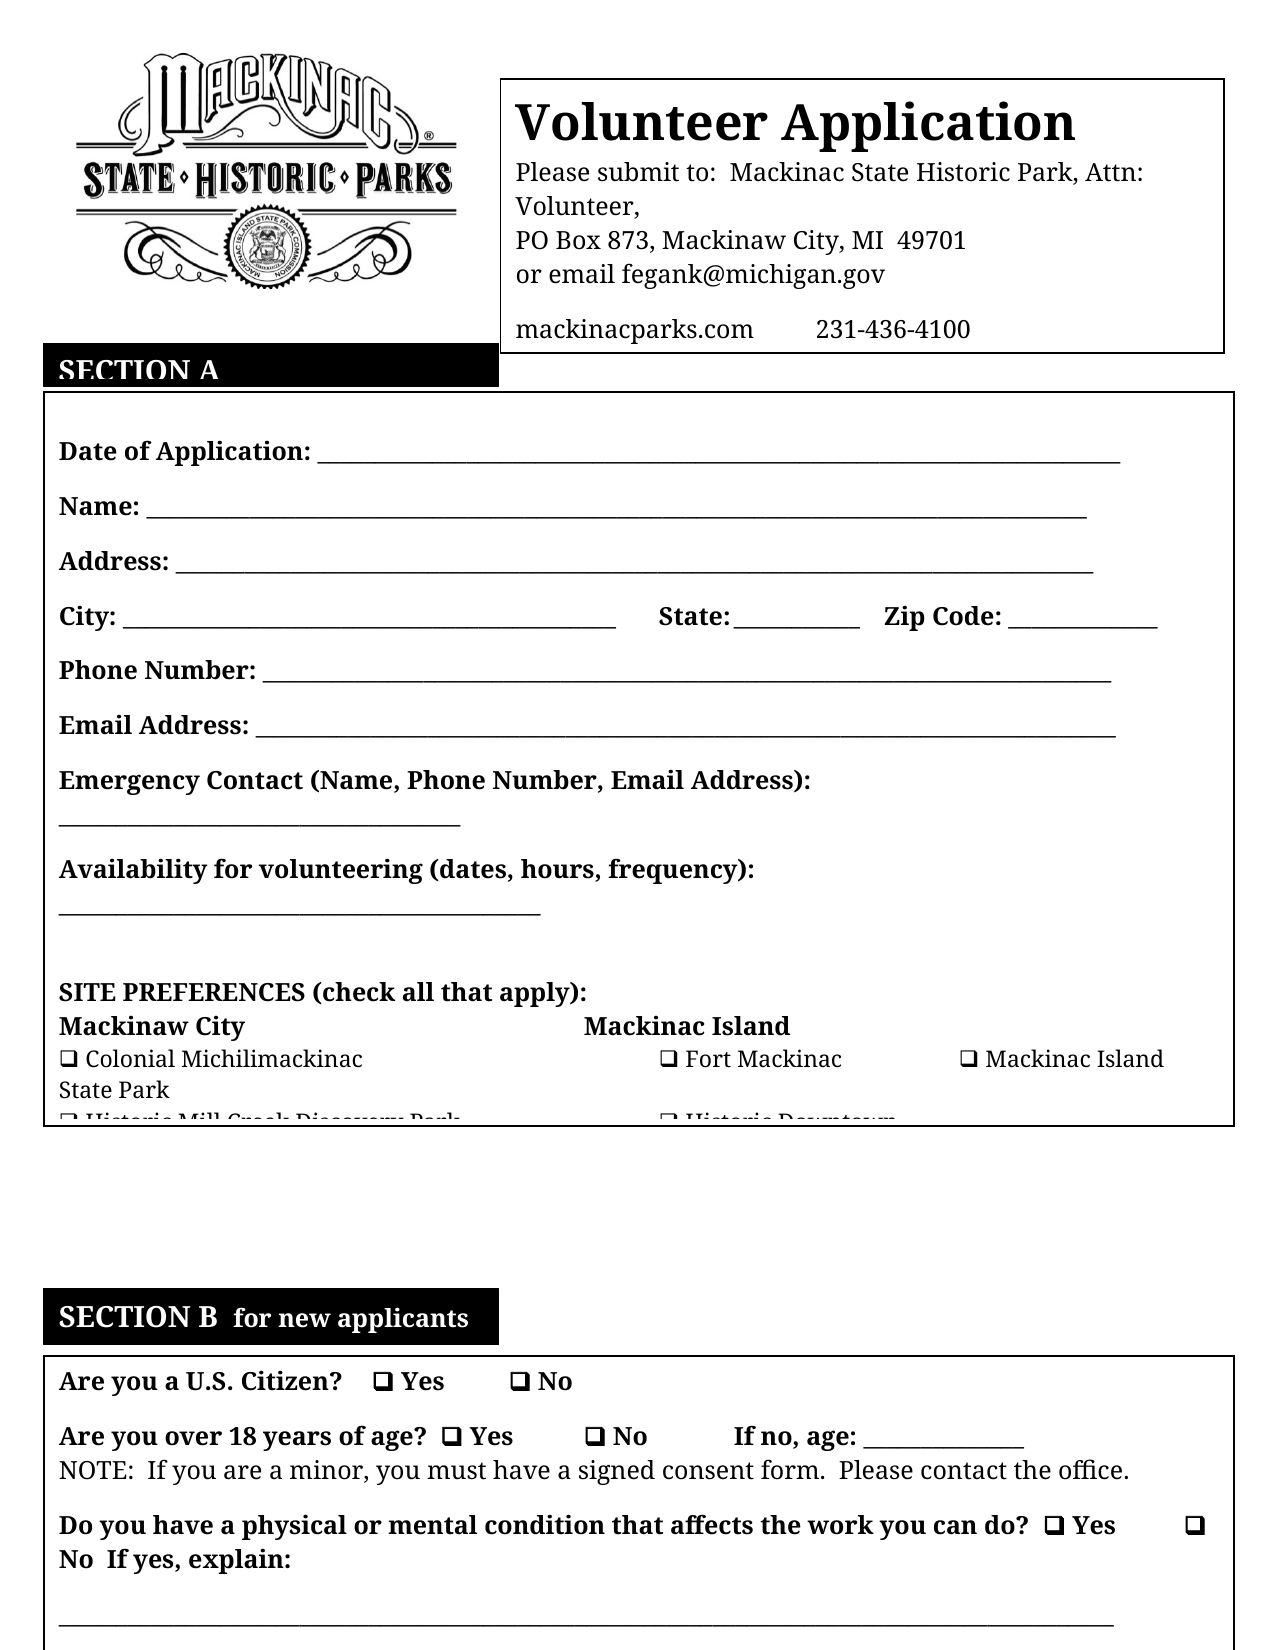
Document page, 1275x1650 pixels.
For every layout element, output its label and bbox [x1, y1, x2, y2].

picture [75, 53, 457, 288]
